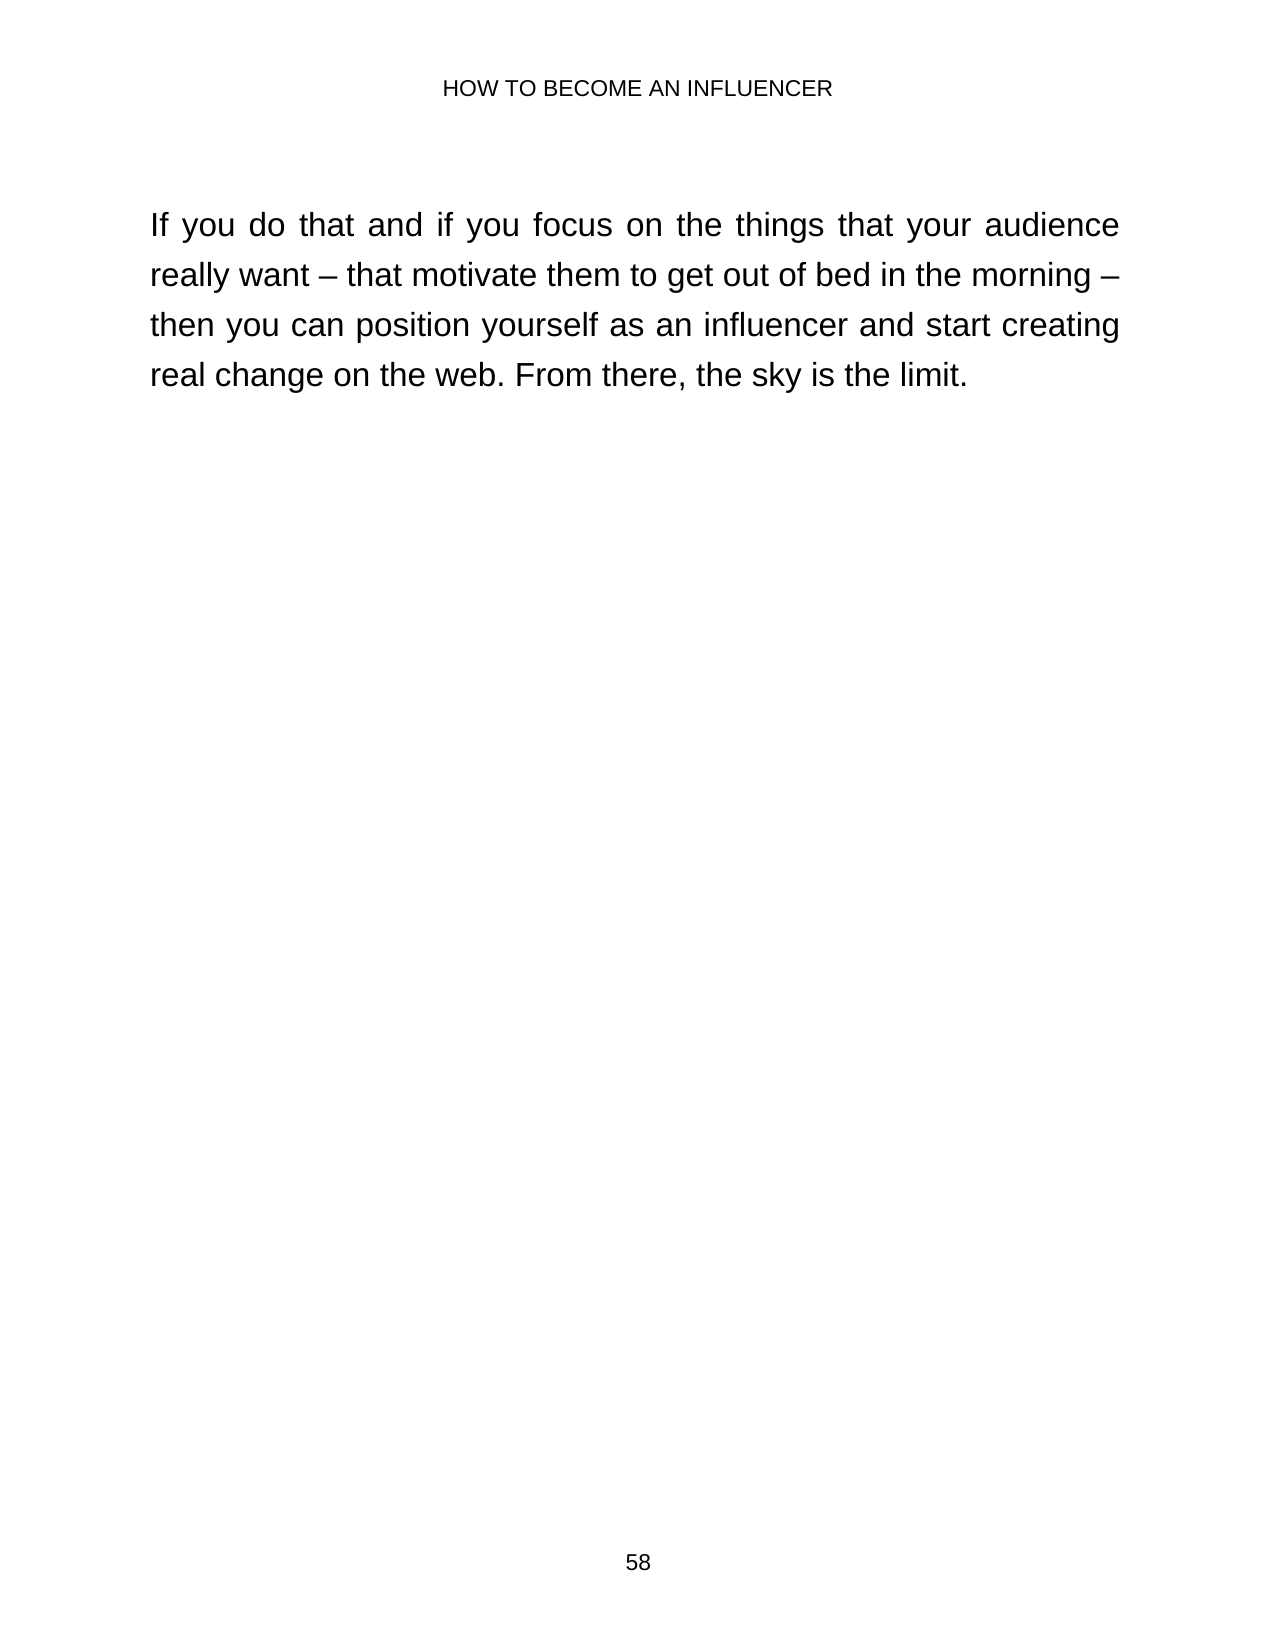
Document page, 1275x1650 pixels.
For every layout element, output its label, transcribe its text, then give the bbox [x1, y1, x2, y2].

text If you do that and if you focus on the things that your audience really want – that motivate them to get out of bed in the morning – then you can position yourself as an influencer and start creating real change on the web. From there, the sky is the limit. [150, 205, 1121, 393]
